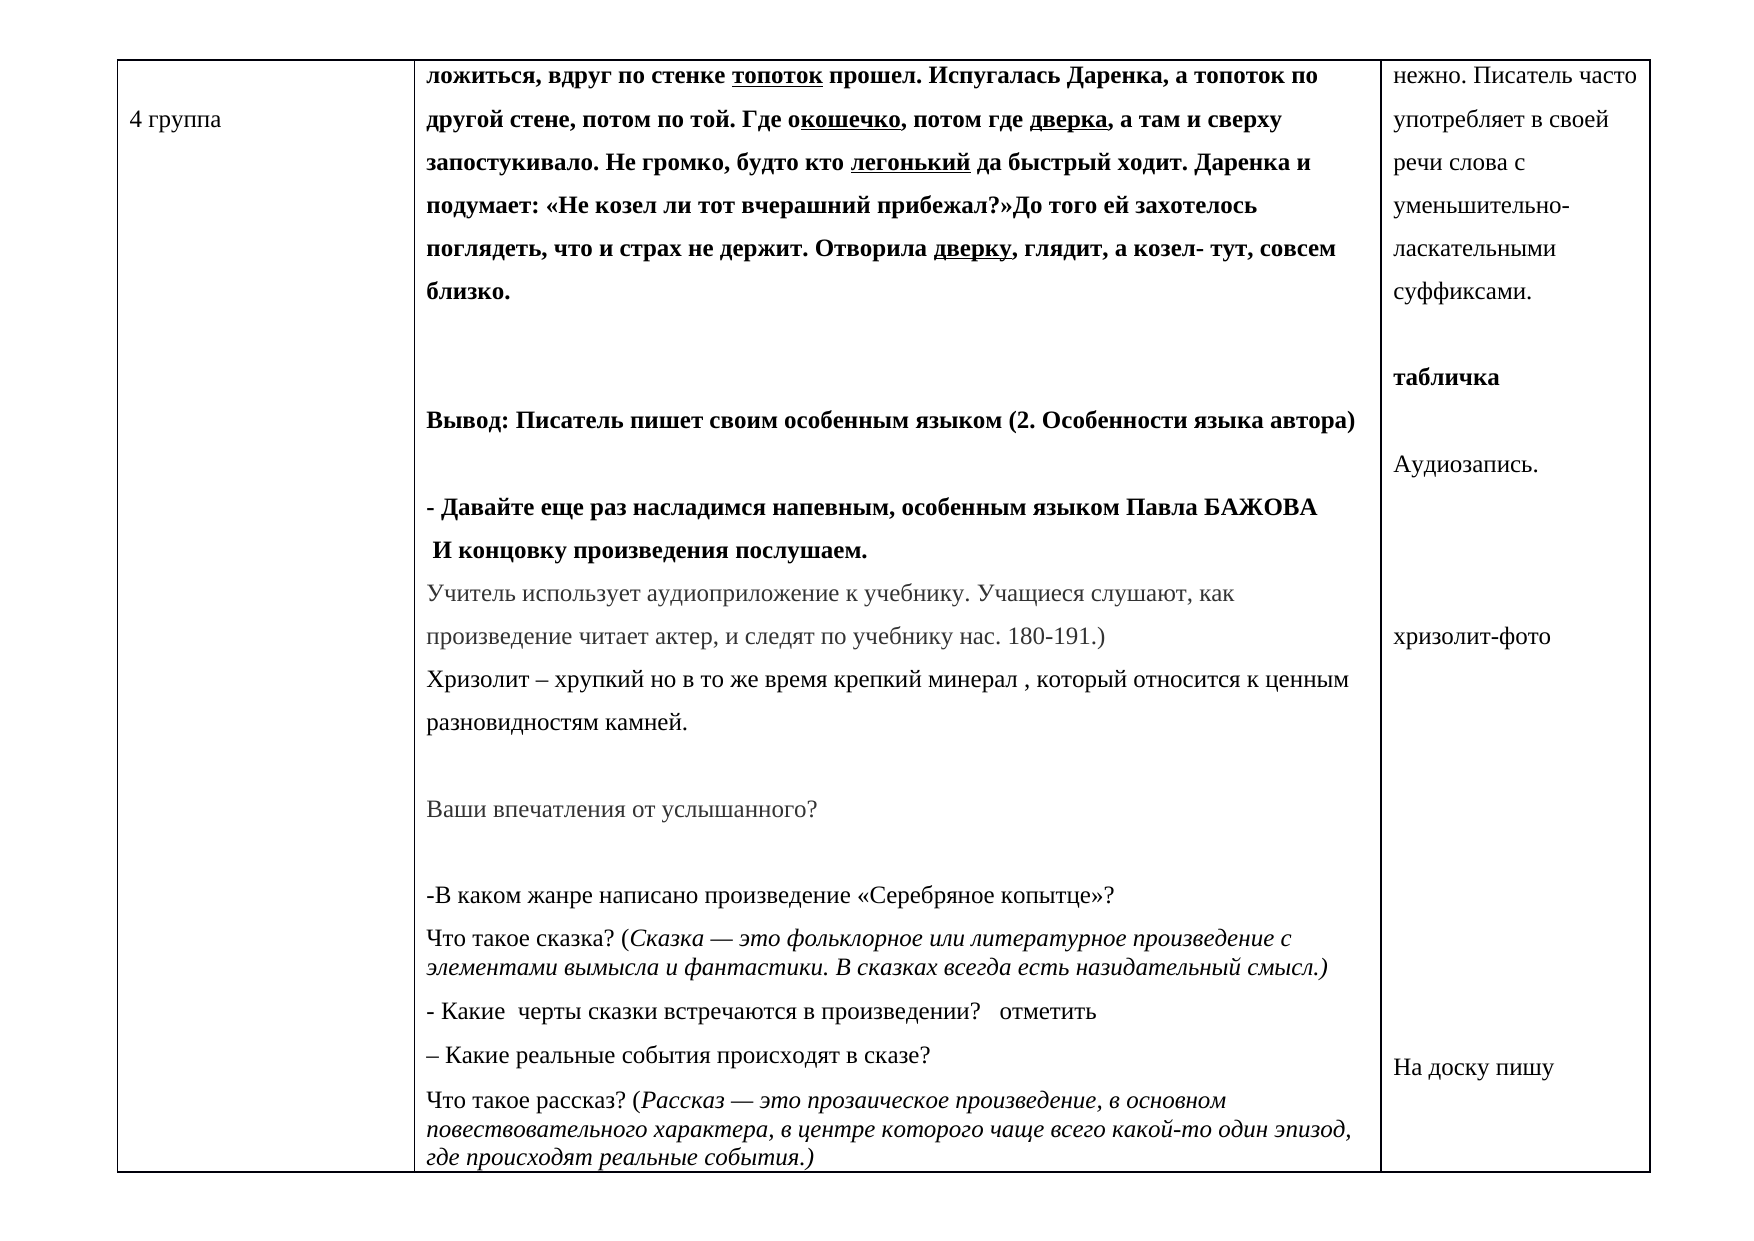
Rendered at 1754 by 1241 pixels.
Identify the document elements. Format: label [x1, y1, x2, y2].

table_cell [1382, 61, 1649, 1171]
table_cell [118, 61, 414, 1171]
table_cell [415, 61, 1380, 1171]
